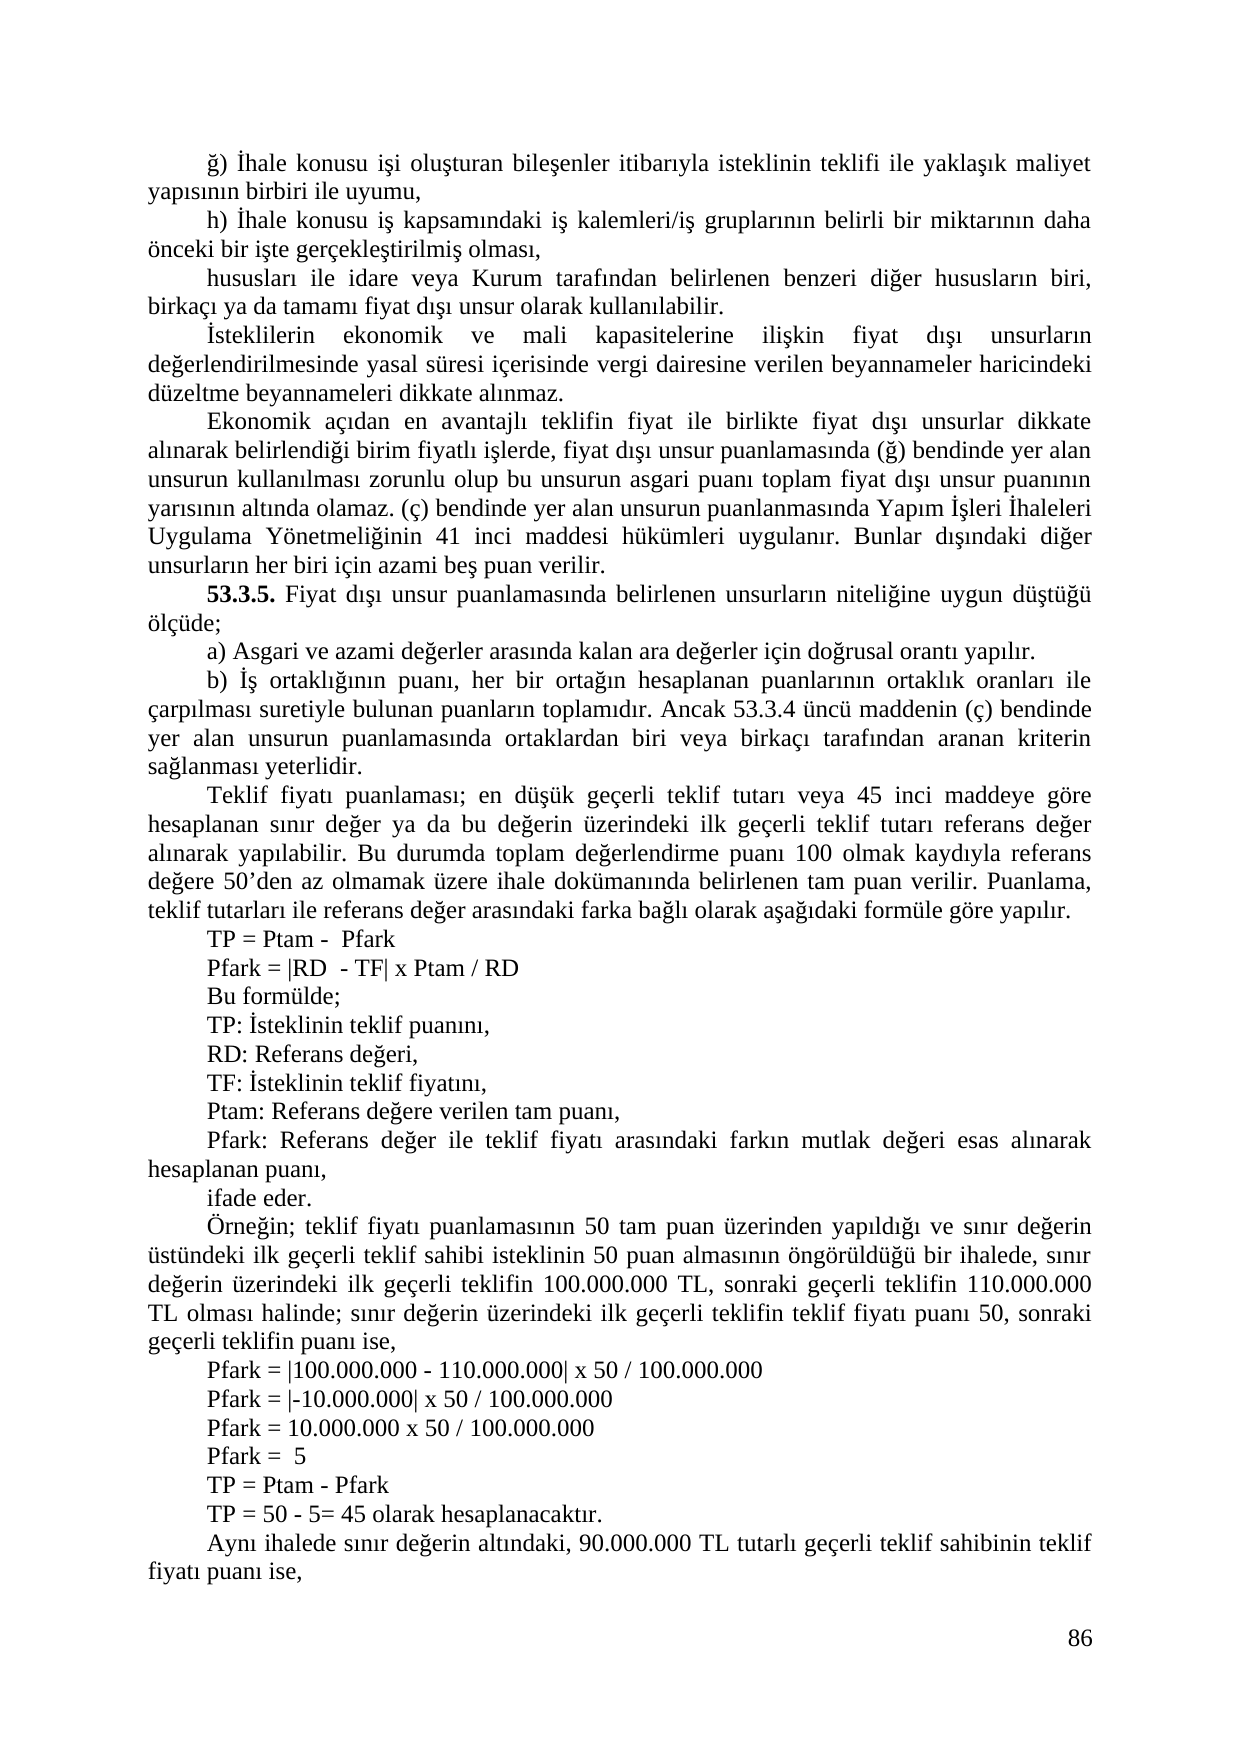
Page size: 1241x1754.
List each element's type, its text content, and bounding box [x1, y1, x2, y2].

text a) Asgari ve azami değerler arasında kalan ara değerler için doğrusal orantı yapılır. [148, 636, 1092, 665]
text Pfark = |RD - TF| x Ptam / RD [148, 953, 1092, 981]
text TP = 50 - 5= 45 olarak hesaplanacaktır. [148, 1499, 1092, 1528]
text TP = Ptam - Pfark [148, 924, 1092, 953]
text b) İş ortaklığının puanı, her bir ortağın hesaplanan puanlarının ortaklık oranları ile çarpılması suretiyle bulunan puanların toplamıdır. Ancak 53.3.4 üncü maddenin (ç) bendinde yer alan unsurun puanlamasında ortaklardan biri veya birkaçı tarafından aranan kriterin sağlanması yeterlidir. [148, 665, 1092, 780]
text Teklif fiyatı puanlaması; en düşük geçerli teklif tutarı veya 45 inci maddeye göre hesaplanan sınır değer ya da bu değerin üzerindeki ilk geçerli teklif tutarı referans değer alınarak yapılabilir. Bu durumda toplam değerlendirme puanı 100 olmak kaydıyla referans değere 50’den az olmamak üzere ihale dokümanında belirlenen tam puan verilir. Puanlama, teklif tutarları ile referans değer arasındaki farka bağlı olarak aşağıdaki formüle göre yapılır. [148, 780, 1092, 924]
text ğ) İhale konusu işi oluşturan bileşenler itibarıyla isteklinin teklifi ile yaklaşık maliyet yapısının birbiri ile uyumu, [148, 148, 1092, 205]
text İsteklilerin ekonomik ve mali kapasitelerine ilişkin fiyat dışı unsurların değerlendirilmesinde yasal süresi içerisinde vergi dairesine verilen beyannameler haricindeki düzeltme beyannameleri dikkate alınmaz. [148, 320, 1092, 406]
text Ptam: Referans değere verilen tam puanı, [148, 1096, 1092, 1125]
text Pfark = 10.000.000 x 50 / 100.000.000 [148, 1413, 1092, 1441]
text Pfark: Referans değer ile teklif fiyatı arasındaki farkın mutlak değeri esas alınarak hesaplanan puanı, [148, 1125, 1092, 1183]
text ifade eder. [148, 1183, 1092, 1211]
text 53.3.5. Fiyat dışı unsur puanlamasında belirlenen unsurların niteliğine uygun düştüğü ölçüde; [148, 579, 1092, 636]
text RD: Referans değeri, [148, 1039, 1092, 1068]
text Pfark = |100.000.000 - 110.000.000| x 50 / 100.000.000 [148, 1355, 1092, 1384]
text Pfark = |-10.000.000| x 50 / 100.000.000 [148, 1384, 1092, 1413]
text TP: İsteklinin teklif puanını, [148, 1010, 1092, 1039]
text Pfark = 5 [148, 1441, 1092, 1470]
text Aynı ihalede sınır değerin altındaki, 90.000.000 TL tutarlı geçerli teklif sahibinin teklif fiyatı puanı ise, [148, 1528, 1092, 1585]
text Örneğin; teklif fiyatı puanlamasının 50 tam puan üzerinden yapıldığı ve sınır değerin üstündeki ilk geçerli teklif sahibi isteklinin 50 puan almasının öngörüldüğü bir ihalede, sınır değerin üzerindeki ilk geçerli teklifin 100.000.000 TL, sonraki geçerli teklifin 110.000.000 TL olması halinde; sınır değerin üzerindeki ilk geçerli teklifin teklif fiyatı puanı 50, sonraki geçerli teklifin puanı ise, [148, 1211, 1092, 1355]
text hususları ile idare veya Kurum tarafından belirlenen benzeri diğer hususların biri, birkaçı ya da tamamı fiyat dışı unsur olarak kullanılabilir. [148, 263, 1092, 320]
text h) İhale konusu iş kapsamındaki iş kalemleri/iş gruplarının belirli bir miktarının daha önceki bir işte gerçekleştirilmiş olması, [148, 205, 1092, 263]
text TP = Ptam - Pfark [148, 1470, 1092, 1499]
text Bu formülde; [148, 981, 1092, 1010]
text TF: İsteklinin teklif fiyatını, [148, 1068, 1092, 1096]
text Ekonomik açıdan en avantajlı teklifin fiyat ile birlikte fiyat dışı unsurlar dikkate alınarak belirlendiği birim fiyatlı işlerde, fiyat dışı unsur puanlamasında (ğ) bendinde yer alan unsurun kullanılması zorunlu olup bu unsurun asgari puanı toplam fiyat dışı unsur puanının yarısının altında olamaz. (ç) bendinde yer alan unsurun puanlanmasında Yapım İşleri İhaleleri Uygulama Yönetmeliğinin 41 inci maddesi hükümleri uygulanır. Bunlar dışındaki diğer unsurların her biri için azami beş puan verilir. [148, 406, 1092, 579]
